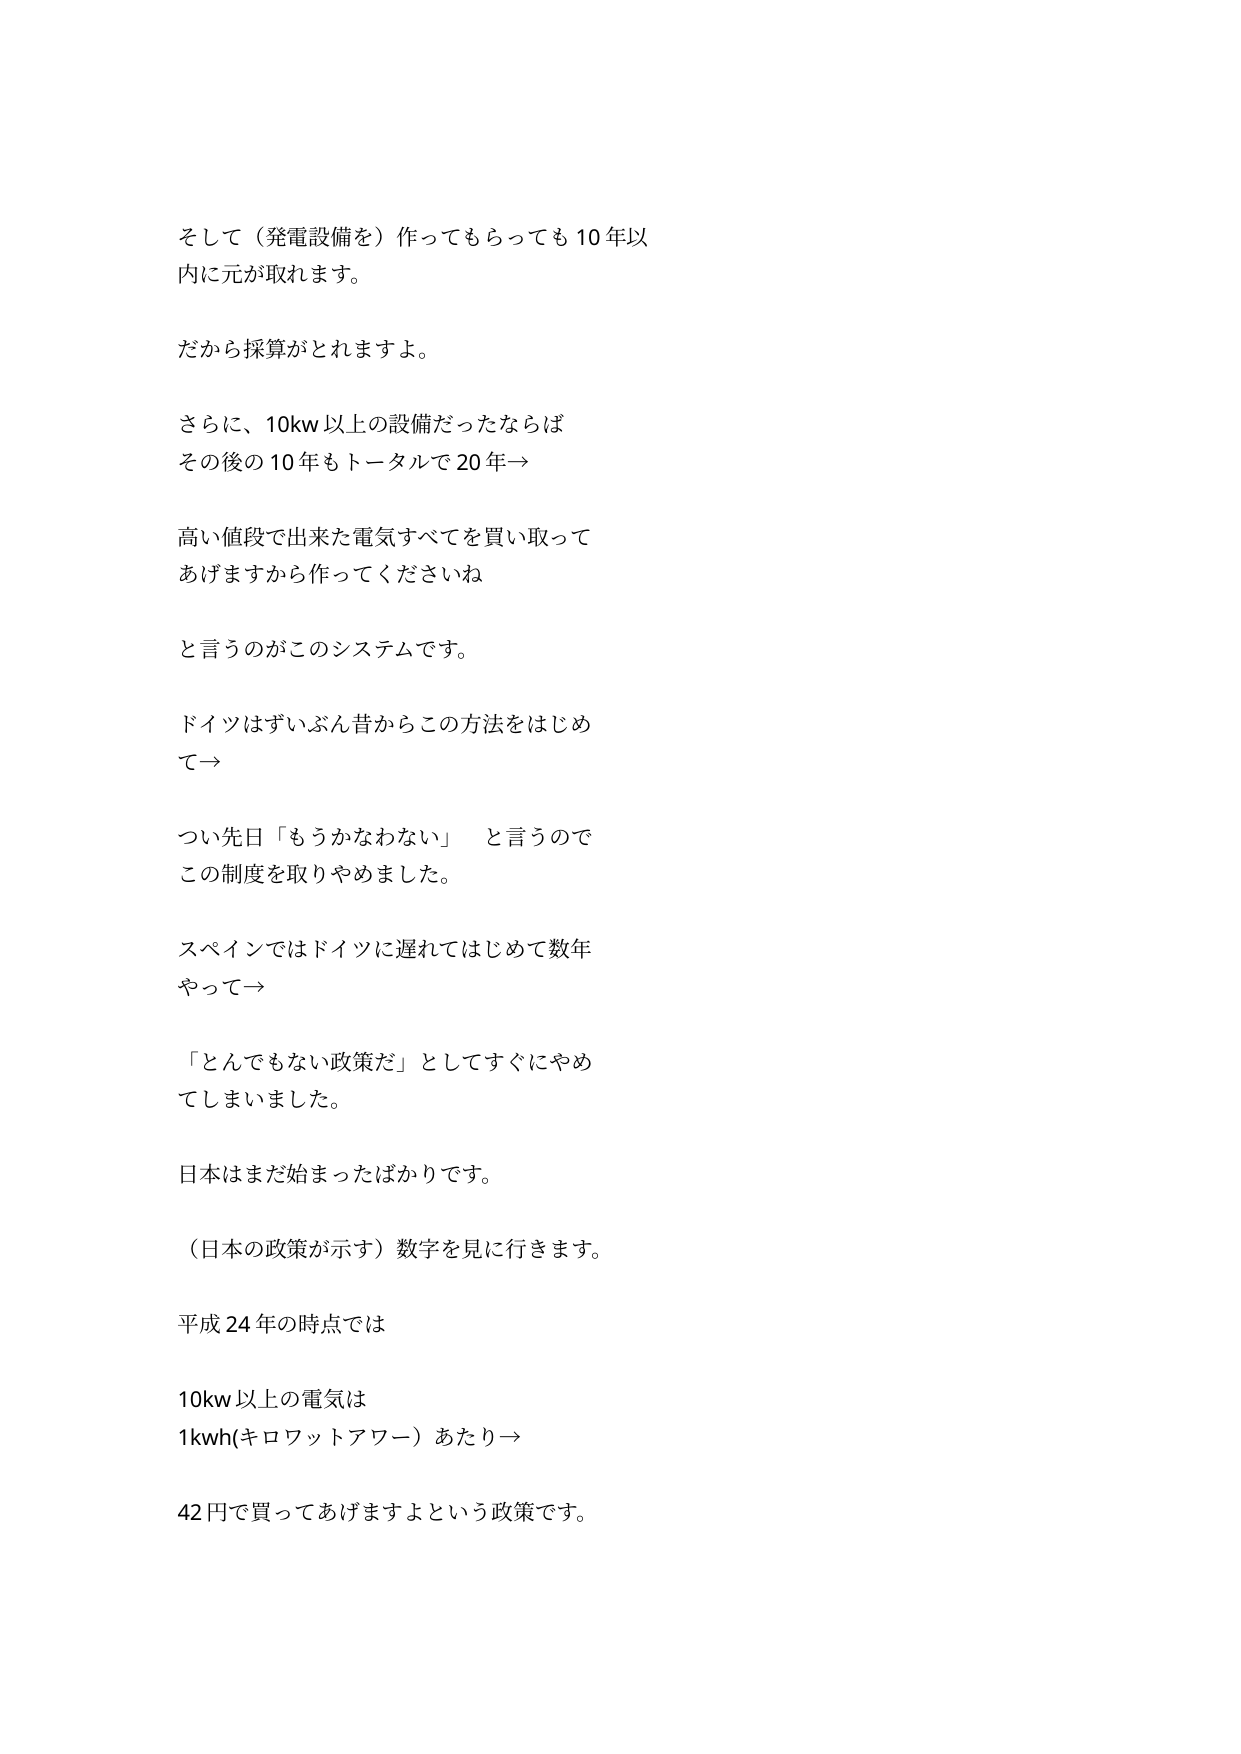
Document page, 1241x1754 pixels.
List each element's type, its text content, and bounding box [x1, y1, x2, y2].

text 平成24年の時点では [177, 1304, 1063, 1342]
text そして（発電設備を）作ってもらっても10年以 [177, 217, 1063, 254]
text と言うのがこのシステムです。 [177, 629, 1063, 667]
text この制度を取りやめました。 [177, 854, 1063, 892]
text やって→ [177, 967, 1063, 1004]
text あげますから作ってくださいね [177, 554, 1063, 592]
text 高い値段で出来た電気すべてを買い取って [177, 517, 1063, 554]
text だから採算がとれますよ。 [177, 329, 1063, 367]
text 「とんでもない政策だ」としてすぐにやめ [177, 1042, 1063, 1079]
text その後の10年もトータルで20年→ [177, 442, 1063, 479]
text 内に元が取れます。 [177, 254, 1063, 292]
text ドイツはずいぶん昔からこの方法をはじめ [177, 704, 1063, 742]
text 日本はまだ始まったばかりです。 [177, 1154, 1063, 1192]
text 10kw以上の電気は [177, 1379, 1063, 1417]
text つい先日「もうかなわない」 と言うので [177, 817, 1063, 854]
text （日本の政策が示す）数字を見に行きます。 [177, 1229, 1063, 1267]
text てしまいました。 [177, 1079, 1063, 1117]
text スペインではドイツに遅れてはじめて数年 [177, 929, 1063, 967]
text 42円で買ってあげますよという政策です。 [177, 1492, 1063, 1529]
text 1kwh(キロワットアワー）あたり→ [177, 1417, 1063, 1454]
text さらに、10kw以上の設備だったならば [177, 404, 1063, 442]
text て→ [177, 742, 1063, 779]
